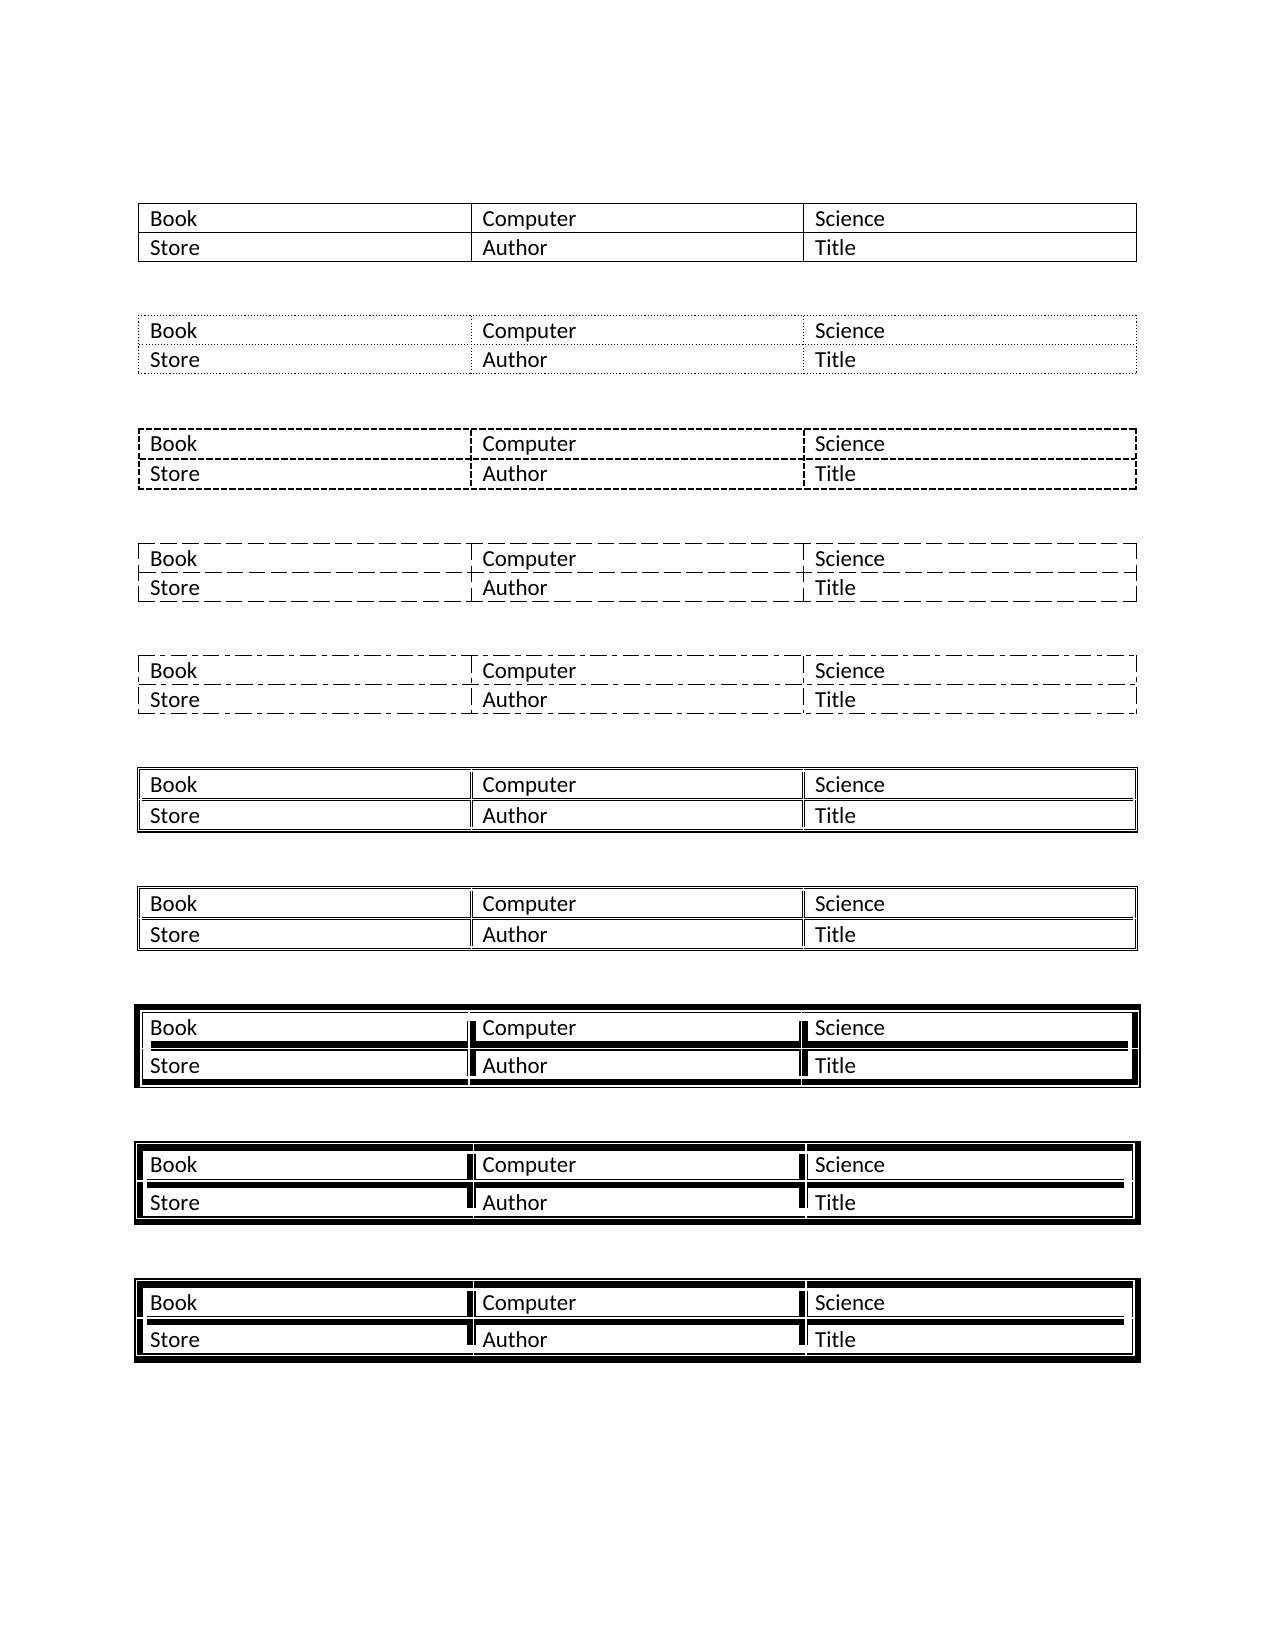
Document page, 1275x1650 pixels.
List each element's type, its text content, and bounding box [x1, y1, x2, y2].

table_cell Title [804, 572, 1136, 601]
table_cell Title [804, 344, 1136, 373]
table_cell Title [804, 1316, 1135, 1353]
table_cell Author [471, 684, 804, 713]
table_header Science [804, 315, 1136, 344]
table_cell Author [471, 1041, 804, 1079]
table_cell Store [139, 1316, 471, 1353]
table_cell Title [804, 1041, 1136, 1079]
table_header Computer [471, 655, 804, 684]
table_cell Title [804, 917, 1135, 948]
table_header Computer [471, 1143, 804, 1178]
table_cell Author [472, 233, 803, 261]
table_header Book [139, 655, 471, 684]
table_header Science [804, 204, 1136, 232]
table_cell Author [471, 798, 804, 829]
table_cell Store [139, 684, 471, 713]
table_cell Title [804, 458, 1136, 488]
table_cell Store [139, 572, 471, 601]
table_header Book [139, 543, 471, 572]
table_cell Author [471, 1316, 804, 1353]
table_header Science [804, 543, 1136, 572]
table_cell Author [471, 917, 804, 948]
table_cell Store [140, 1041, 471, 1079]
table_cell Store [139, 798, 471, 829]
table_header Science [804, 1143, 1135, 1178]
table_header Book [139, 428, 471, 457]
table_cell Title [804, 233, 1136, 261]
table_cell Store [140, 917, 471, 948]
table_header Science [804, 889, 1135, 917]
table_header Computer [471, 887, 804, 917]
table_header Book [140, 770, 471, 798]
table_cell Author [471, 572, 804, 601]
table_header Science [804, 1280, 1135, 1316]
table_header Computer [471, 543, 804, 572]
table_cell Store [139, 1179, 471, 1216]
table_cell Author [471, 458, 804, 488]
table_header Book [139, 315, 471, 344]
table_header Book [140, 889, 471, 917]
table_header Computer [472, 204, 803, 232]
table_cell Author [471, 344, 804, 373]
table_cell Author [471, 1179, 804, 1216]
table_cell Title [804, 798, 1136, 829]
table_header Science [804, 428, 1136, 457]
table_cell Title [804, 1179, 1135, 1216]
table_header Computer [471, 1010, 804, 1041]
table_header Computer [471, 315, 804, 344]
table_header Computer [471, 1280, 804, 1316]
table_header Book [139, 204, 471, 232]
table_header Book [140, 1010, 471, 1041]
table_header Computer [471, 428, 804, 457]
table_header Science [804, 655, 1136, 684]
table_cell Store [139, 458, 471, 488]
table_cell Store [139, 344, 471, 373]
table_header Science [804, 1013, 1132, 1041]
table_header Book [143, 1151, 471, 1178]
table_cell Store [139, 233, 471, 261]
table_cell Title [804, 684, 1136, 713]
table_header Science [804, 770, 1135, 798]
table_header Book [143, 1288, 471, 1316]
table_header Computer [471, 768, 804, 798]
